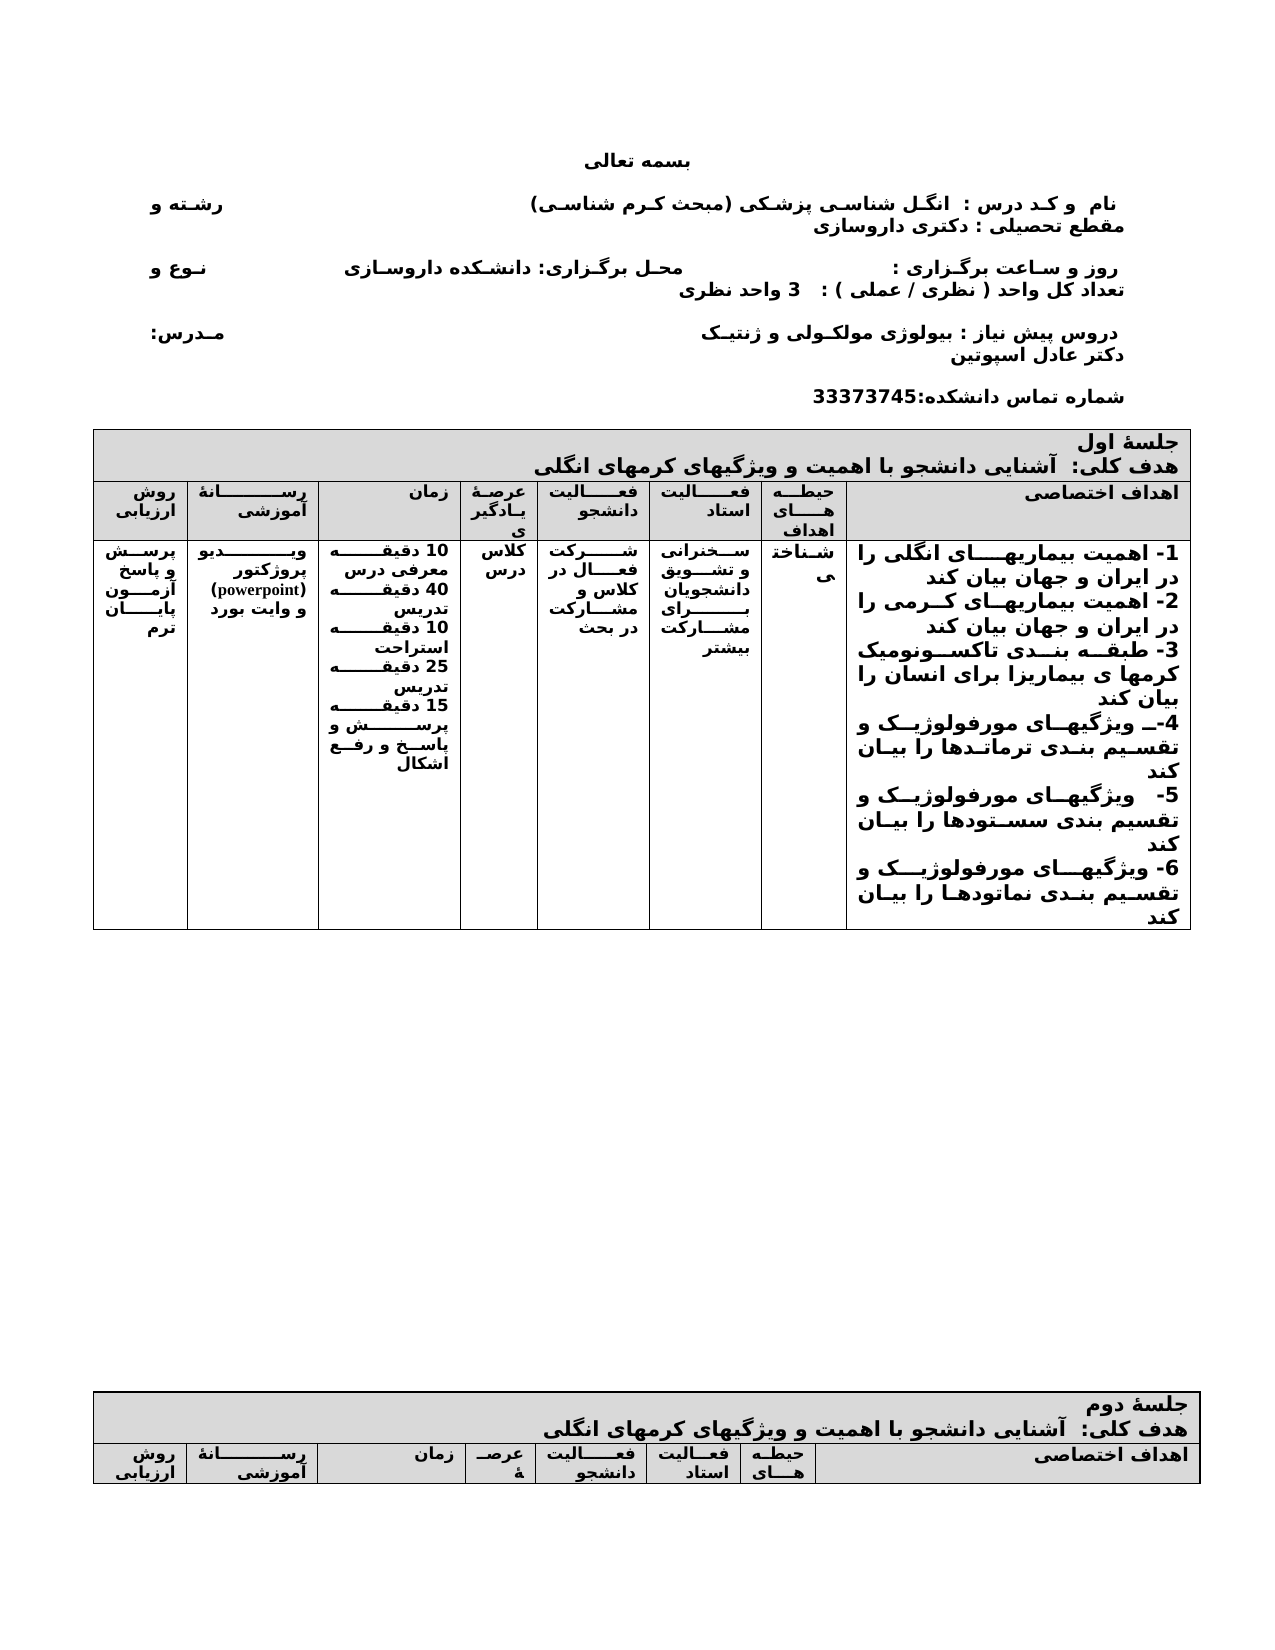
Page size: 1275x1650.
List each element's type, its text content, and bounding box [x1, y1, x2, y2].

table_cell حیطه های اهداف [762, 482, 846, 540]
table_cell حیطه های اهداف [741, 1444, 815, 1483]
table_cell شناختی [762, 541, 846, 929]
table_cell روش ارزیابی [94, 482, 187, 540]
table_cell رسانۀ آموزشی [188, 482, 318, 540]
text شماره تماس دانشکده:33373745 [150, 386, 1125, 408]
text بسمه تعالی [150, 150, 1125, 172]
table_cell رسانۀ آموزشی [187, 1444, 317, 1483]
table_cell سخنرانی و تشویق دانشجویان برای مشارکت بیشتر [650, 541, 761, 929]
table_header جلسۀ اول هدف کلی: آشنایی دانشجو با اهمیت و ویژگیهای کرمهای انگلی [94, 430, 1190, 481]
table_cell 10 دقیقه معرفی درس 40 دقیقه تدریس 10 دقیقه استراحت 25 دقیقه تدریس 15 دقیقه پرسش و پاسخ و رفع اشکال [319, 541, 460, 929]
table_cell اهداف اختصاصی [847, 482, 1190, 540]
table_cell فعالیت استاد [647, 1444, 740, 1483]
table_cell شرکت فعال در کلاس و مشارکت در بحث [538, 541, 649, 929]
table_cell عرصۀ یادگیری [461, 482, 537, 540]
table_cell عرصۀ یادگیری [466, 1444, 535, 1483]
table_cell فعالیت دانشجو [536, 1444, 646, 1483]
text دروس پیش نیاز : بیولوژی مولکولی و ژنتیک مدرس: دکتر عادل اسپوتین [150, 322, 1125, 366]
table_cell فعالیت دانشجو [538, 482, 649, 540]
table_cell زمان [319, 482, 460, 540]
table_cell کلاس درس [461, 541, 537, 929]
table_cell روش ارزیابی [94, 1444, 186, 1483]
table_cell فعالیت استاد [650, 482, 761, 540]
text نام و کد درس : انگل شناسی پزشکی (مبحث کرم شناسی) رشته و مقطع تحصیلی : دکتری داروسازی [150, 193, 1125, 236]
table_cell زمان [318, 1444, 465, 1483]
table_cell 1- اهمیت بیماریهای انگلی را در ایران و جهان بیان کند 2- اهمیت بیماریهای کرمی را در ایران و جهان بیان کند 3- طبقه بندی تاکسونومیک کرمها ی بیماریزا برای انسان را بیان کند 4- ویژگیهای مورفولوژیک و تقسیم بندی ترماتدها را بیان کند 5- ویژگیهای مورفولوژیک و تقسیم بندی سستودها را بیان کند 6- ویژگیهای مورفولوژیک و تقسیم بندی نماتودها را بیان کند [847, 541, 1190, 929]
table_cell پرسش و پاسخ آزمون پایان ترم [94, 541, 187, 929]
table_header جلسۀ دوم هدف کلی: آشنایی دانشجو با اهمیت و ویژگیهای کرمهای انگلی [94, 1393, 1199, 1443]
table_cell ویدیو پروژکتور (powerpoint) و وایت بورد [188, 541, 318, 929]
text روز و ساعت برگزاری : محل برگزاری: دانشکده داروسازی نوع و تعداد کل واحد ( نظری / عملی ) : 3 واحد نظری [150, 257, 1125, 301]
table_cell اهداف اختصاصی [816, 1444, 1199, 1483]
